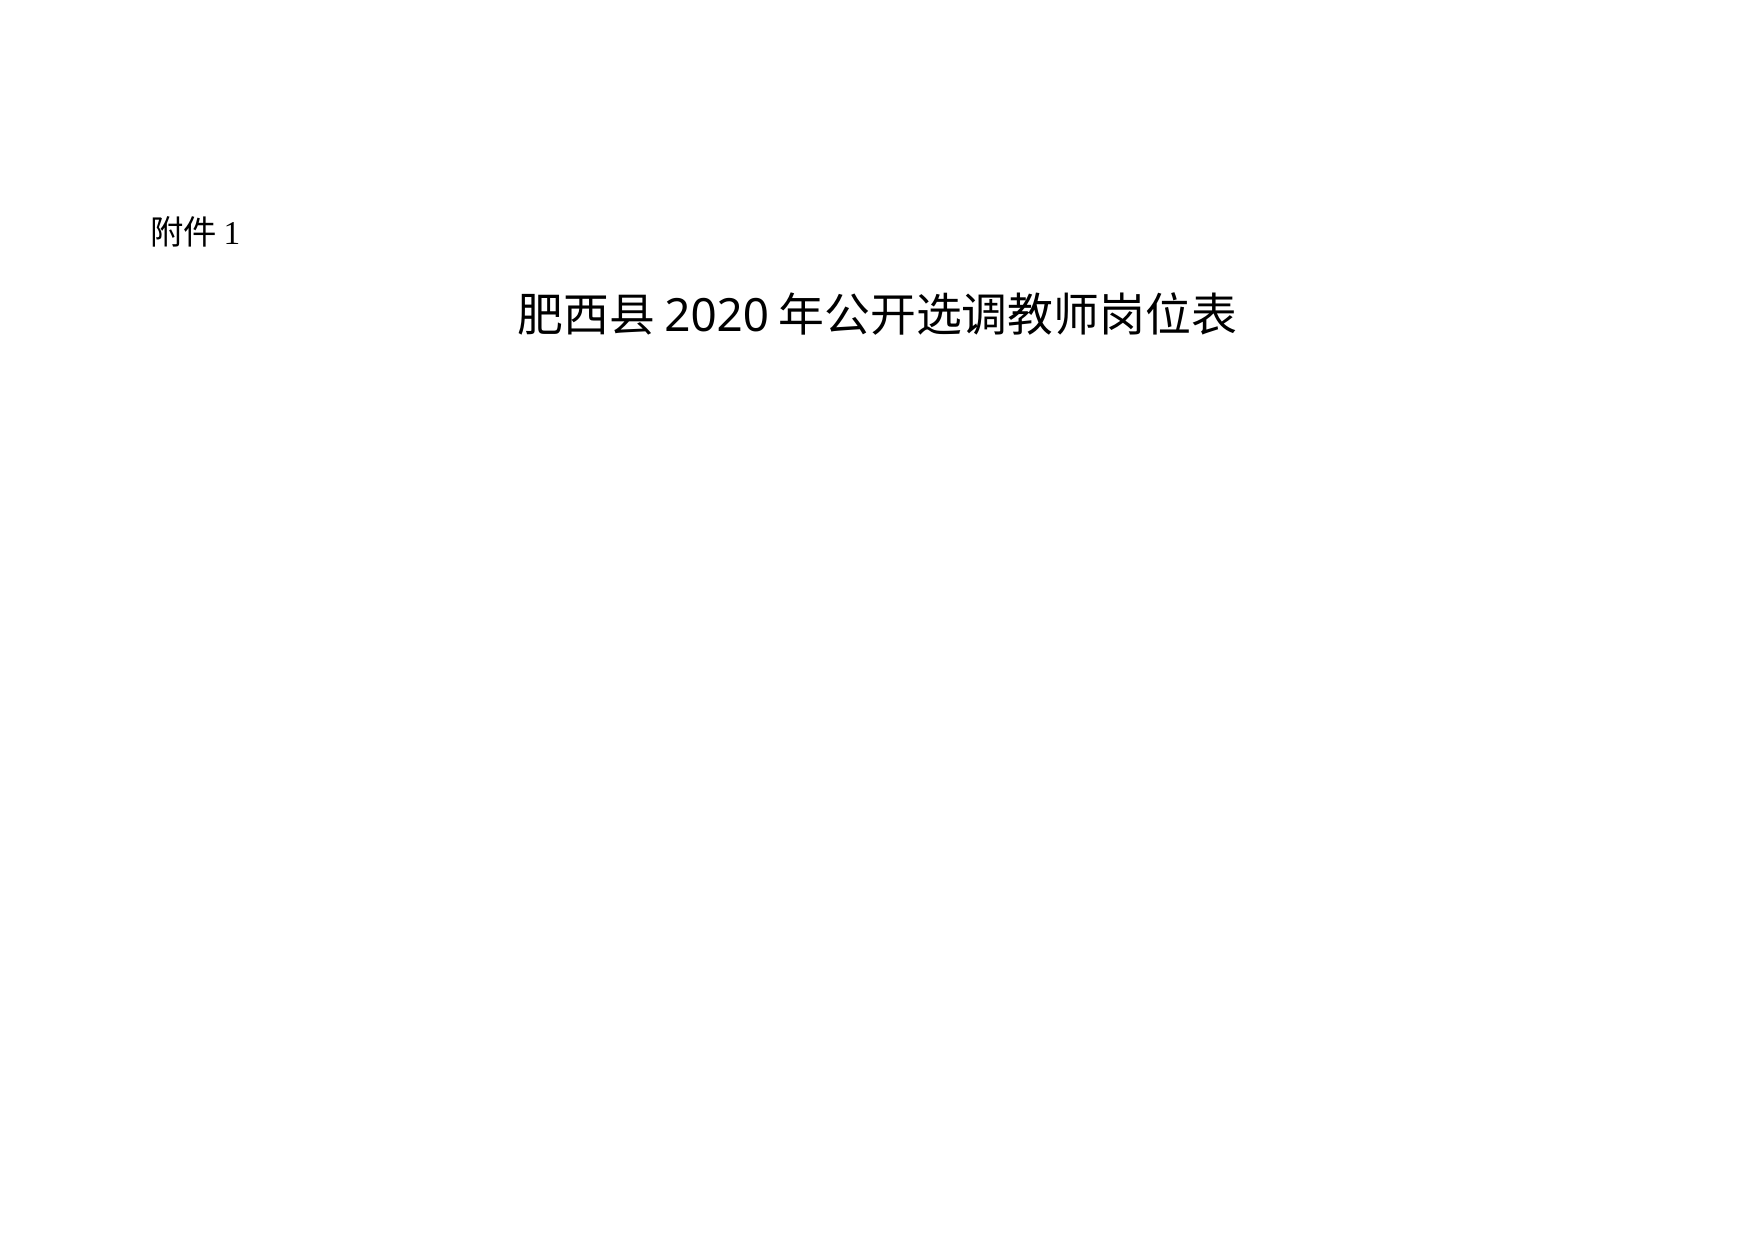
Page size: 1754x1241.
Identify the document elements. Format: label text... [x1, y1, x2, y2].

text 肥西县2020年公开选调教师岗位表 [150, 263, 1604, 360]
text 附件1 [150, 198, 1604, 263]
